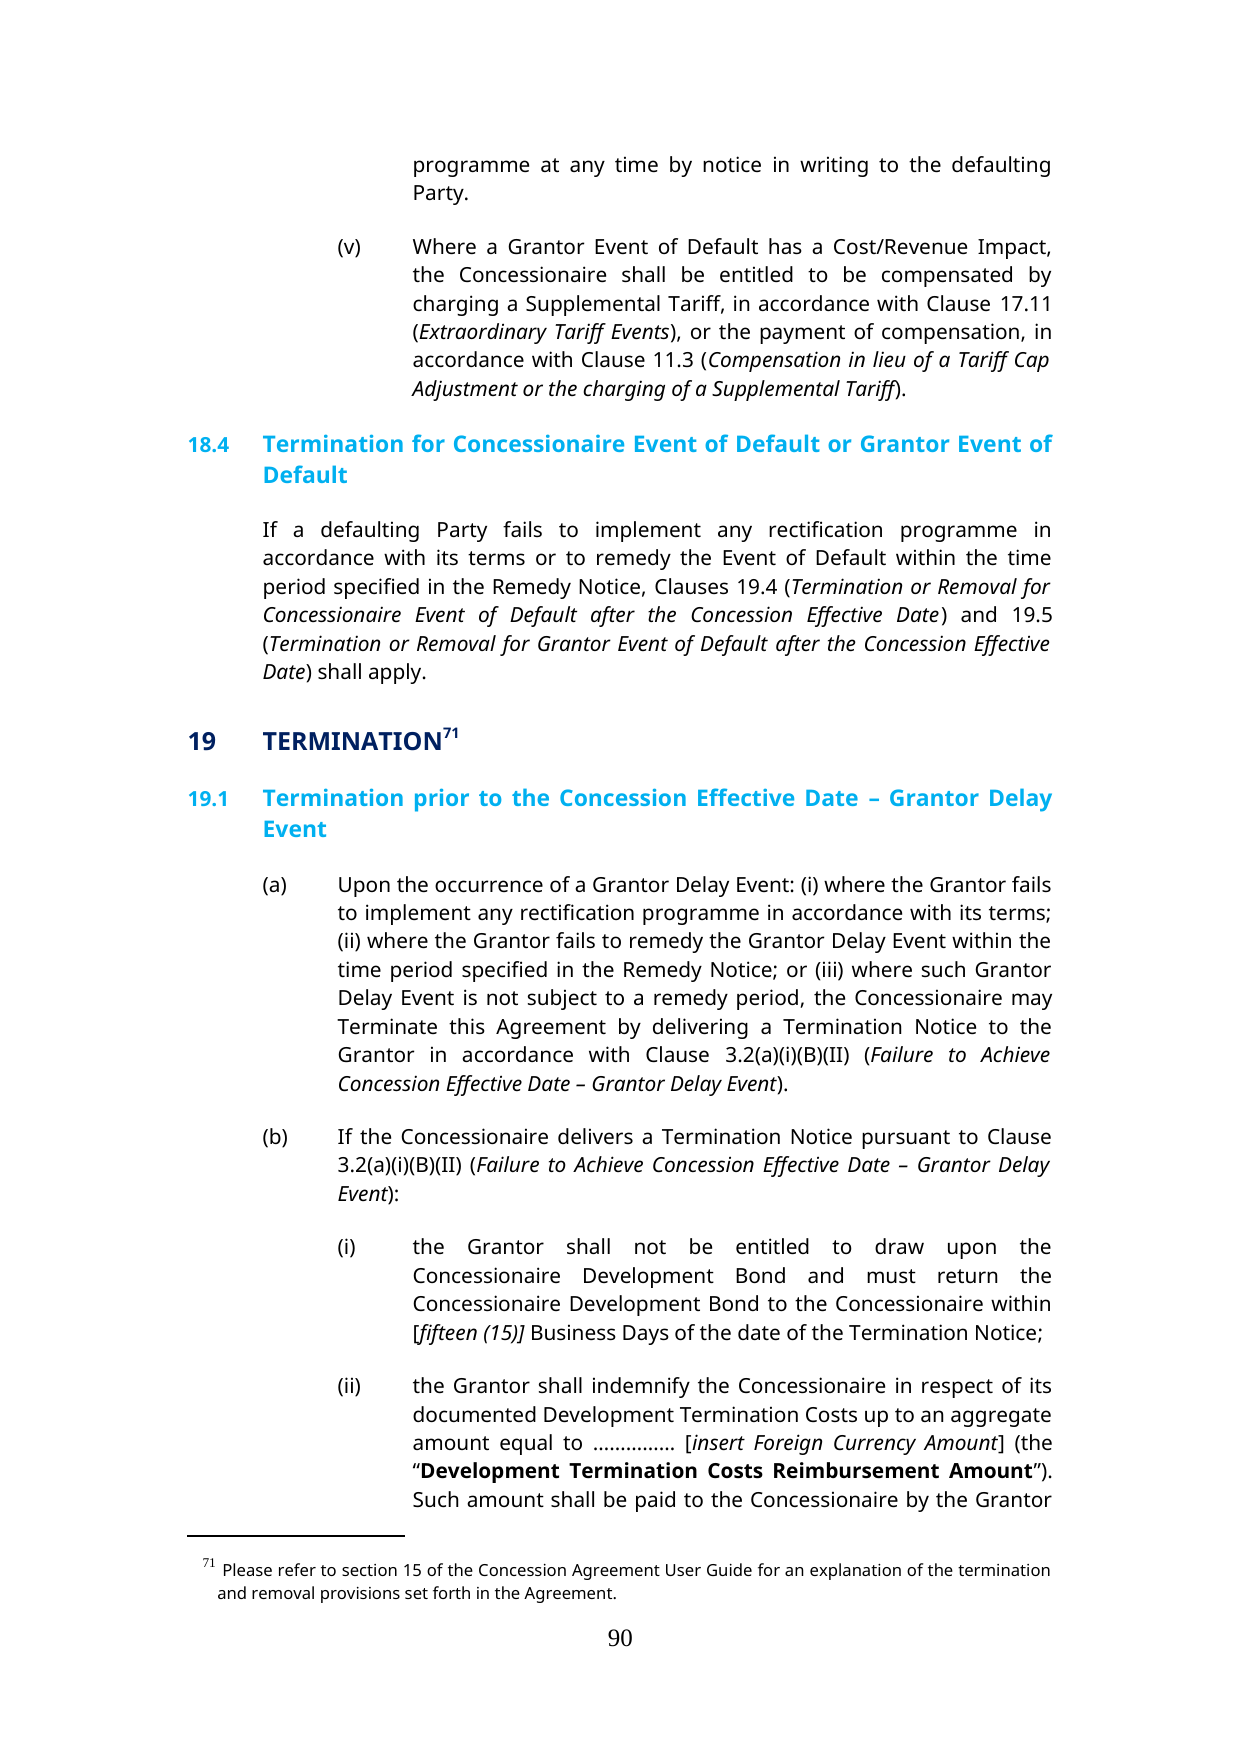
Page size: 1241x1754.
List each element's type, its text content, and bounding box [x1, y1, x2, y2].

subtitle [337, 150, 1053, 207]
subtitle Termination for Concessionaire Event of Default or Grantor Event of Default [187, 427, 1053, 490]
subtitle If the Concessionaire delivers a Termination Notice pursuant to Clause 3.2(B)(II) (Failure to Achieve Concession Effective Date – Grantor Delay Event): [262, 1122, 1053, 1207]
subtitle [337, 1371, 1053, 1513]
subtitle Upon the occurrence of a Grantor Delay Event: (i) where the Grantor fails to implement any rectification programme in accordance with its terms; (ii) where the Grantor fails to remedy the Grantor Delay Event within the time period specified in the Remedy Notice; or (iii) where such Grantor Delay Event is not subject to a remedy period, the Concessionaire may Terminate this Agreement by delivering a Termination Notice to the Grantor in accordance with Clause 3.2(B)(II) (Failure to Achieve Concession Effective Date – Grantor Delay Event). [262, 870, 1053, 1097]
subtitle Termination prior to the Concession Effective Date – Grantor Delay Event [187, 782, 1053, 845]
subtitle If a defaulting Party fails to implement any rectification programme in accordance with its terms or to remedy the Event of Default within the time period specified in the Remedy Notice, Clauses 19.4 (Termination or Removal for Concessionaire Event of Default after the Concession Effective Date) and 19.5 (Termination or Removal for Grantor Event of Default after the Concession Effective Date) shall apply. [262, 515, 1053, 686]
subtitle Where a Grantor Event of Default has a Cost/Revenue Impact, the Concessionaire shall be entitled to be compensated by charging a Supplemental Tariff, in accordance with Clause 17.11 (Extraordinary Tariff Events), or the payment of compensation, in accordance with Clause 11.3 (Compensation in lieu of a Tariff Cap Adjustment or the charging of a Supplemental Tariff). [337, 232, 1053, 402]
subtitle the Grantor shall not be entitled to draw upon the Concessionaire Development Bond and must return the Concessionaire Development Bond to the Concessionaire within [fifteen (15)] Business Days of the date of the Termination Notice; [337, 1232, 1053, 1346]
subtitle Termination [187, 723, 1053, 757]
